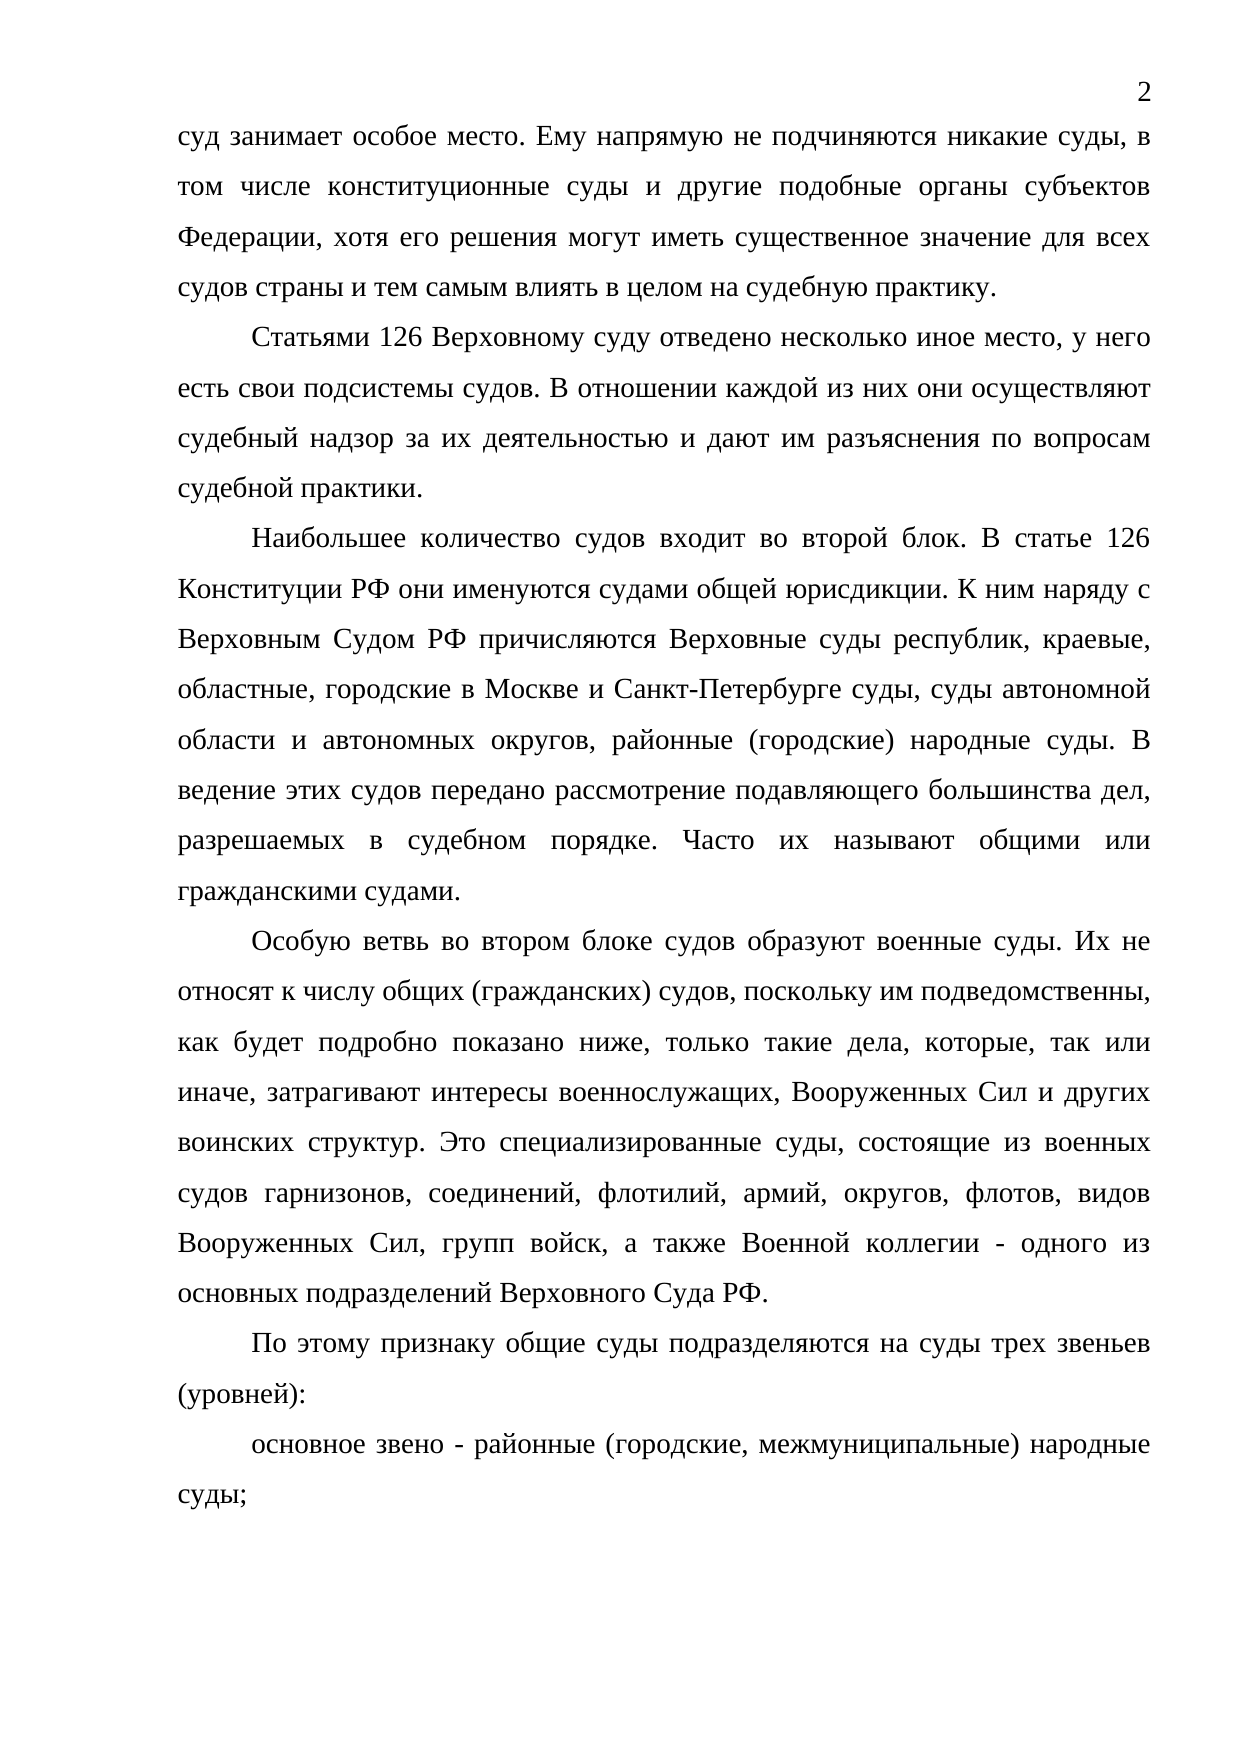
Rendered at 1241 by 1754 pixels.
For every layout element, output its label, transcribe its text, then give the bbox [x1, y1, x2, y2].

text Особую ветвь во втором блоке судов образуют военные суды. Их не относят к числу общих (гражданских) судов, поскольку им подведомственны, как будет подробно показано ниже, только такие дела, которые, так или иначе, затрагивают интересы военнослужащих, Вооруженных Сил и других воинских структур. Это специализированные суды, состоящие из военных судов гарнизонов, соединений, флотилий, армий, округов, флотов, видов Вооруженных Сил, групп войск, а также Военной коллегии - одного из основных подразделений Верховного Суда РФ. [177, 923, 1152, 1309]
text Наибольшее количество судов входит во второй блок. В статье 126 Конституции РФ они именуются судами общей юрисдикции. К ним наряду с Верховным Судом РФ причисляются Верховные суды республик, краевые, областные, городские в Москве и Санкт-Петербурге суды, суды автономной области и автономных округов, районные (городские) народные суды. В ведение этих судов передано рассмотрение подавляющего большинства дел, разрешаемых в судебном порядке. Часто их называют общими или гражданскими судами. [177, 521, 1152, 906]
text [177, 118, 1152, 303]
text По этому признаку общие суды подразделяются на суды трех звеньев (уровней): [177, 1326, 1152, 1409]
text основное звено - районные (городские, межмуниципальные) народные суды; [177, 1426, 1152, 1510]
text Статьями 126 Верховному суду отведено несколько иное место, у него есть свои подсистемы судов. В отношении каждой из них они осуществляют судебный надзор за их деятельностью и дают им разъяснения по вопросам судебной практики. [177, 319, 1152, 504]
